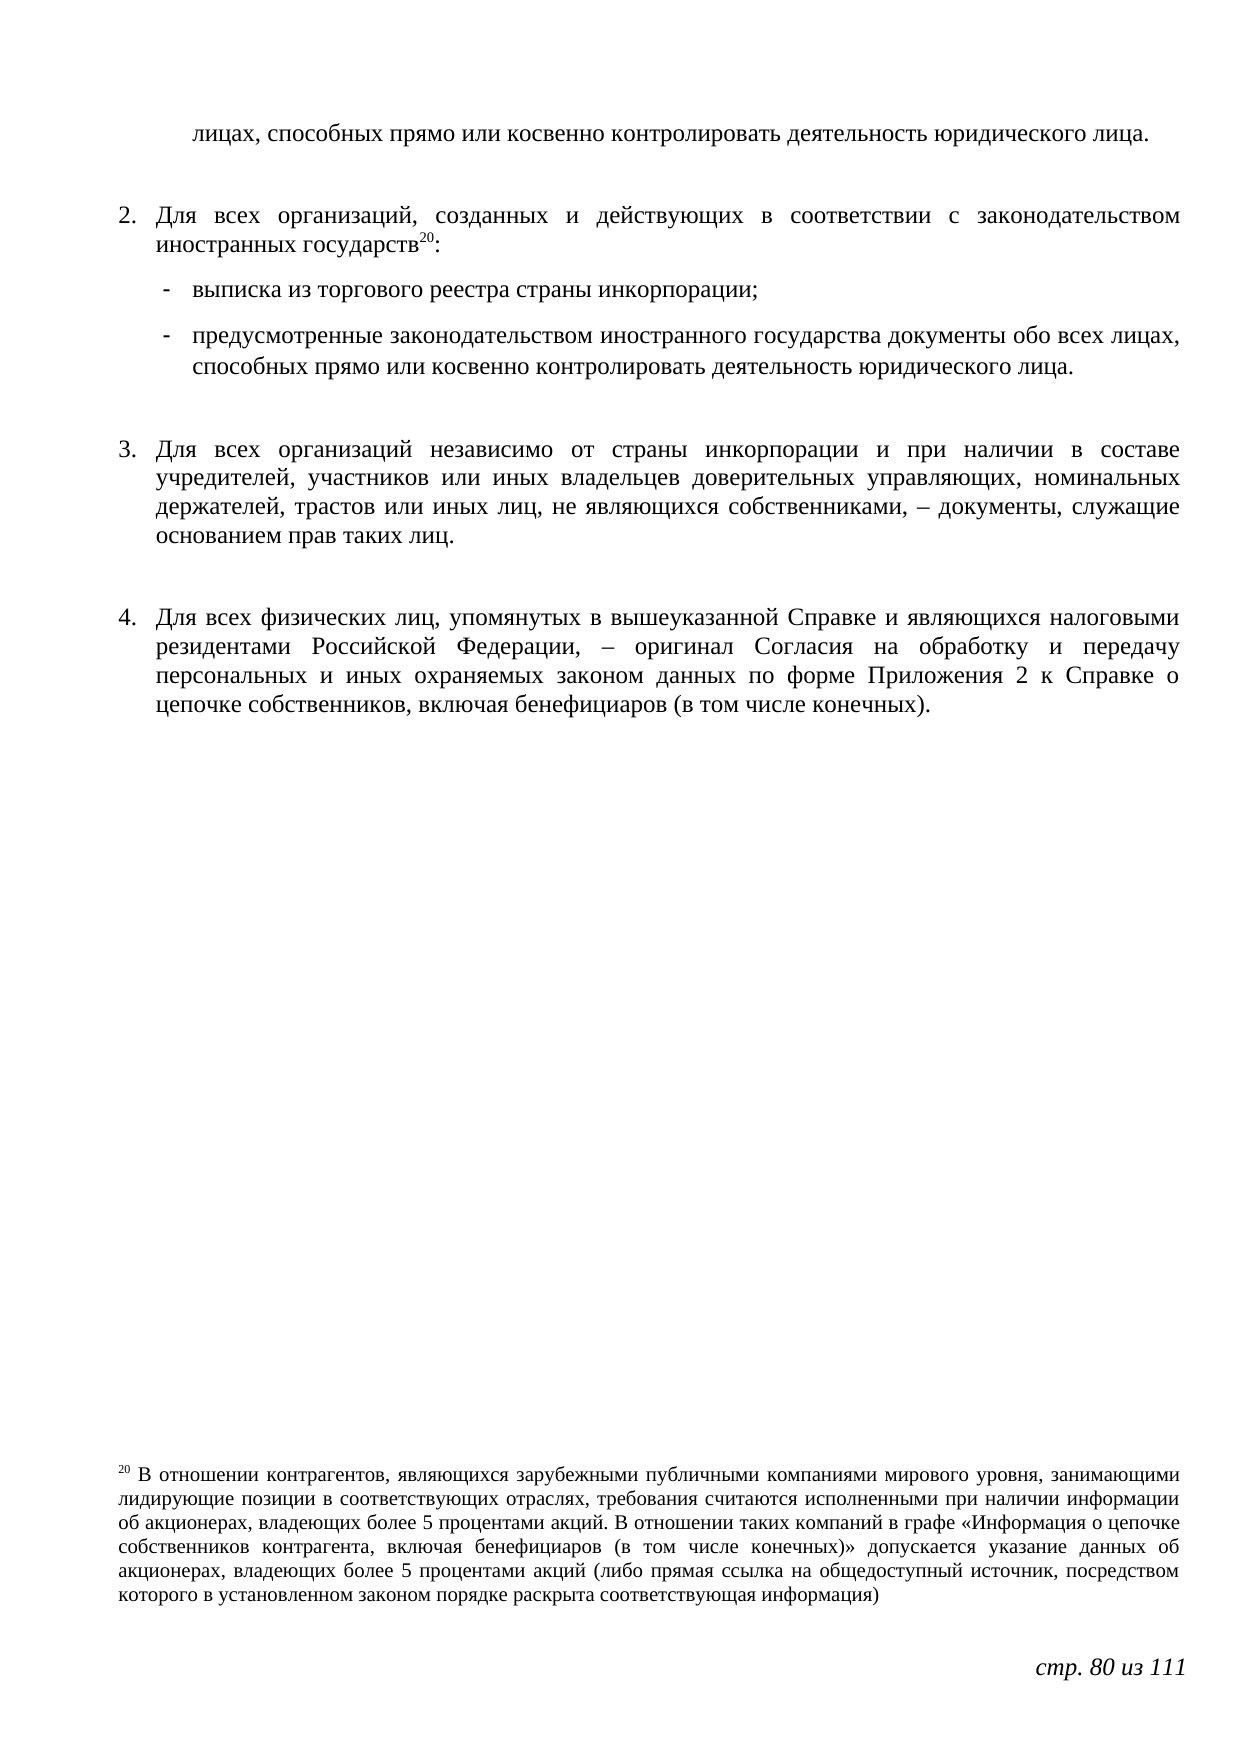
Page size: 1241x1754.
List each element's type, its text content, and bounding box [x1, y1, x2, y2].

list Для всех организаций, созданных и действующих в соответствии с законодательством иностранных государств: [118, 201, 1181, 258]
list выписка из торгового реестра страны инкорпорации; [162, 271, 1181, 305]
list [118, 118, 1181, 147]
list предусмотренные законодательством иностранного государства документы обо всех лицах, способных прямо или косвенно контролировать деятельность юридического лица. [162, 317, 1181, 380]
list Для всех физических лиц, упомянутых в вышеуказанной Справке и являющихся налоговыми резидентами Российской Федерации, – оригинал Согласия на обработку и передачу персональных и иных охраняемых законом данных по форме Приложения 2 к Справке о цепочке собственников, включая бенефициаров (в том числе конечных). [118, 602, 1181, 717]
list Для всех организаций независимо от страны инкорпорации и при наличии в составе учредителей, участников или иных владельцев доверительных управляющих, номинальных держателей, трастов или иных лиц, не являющихся собственниками, – документы, служащие основанием прав таких лиц. [118, 434, 1181, 549]
